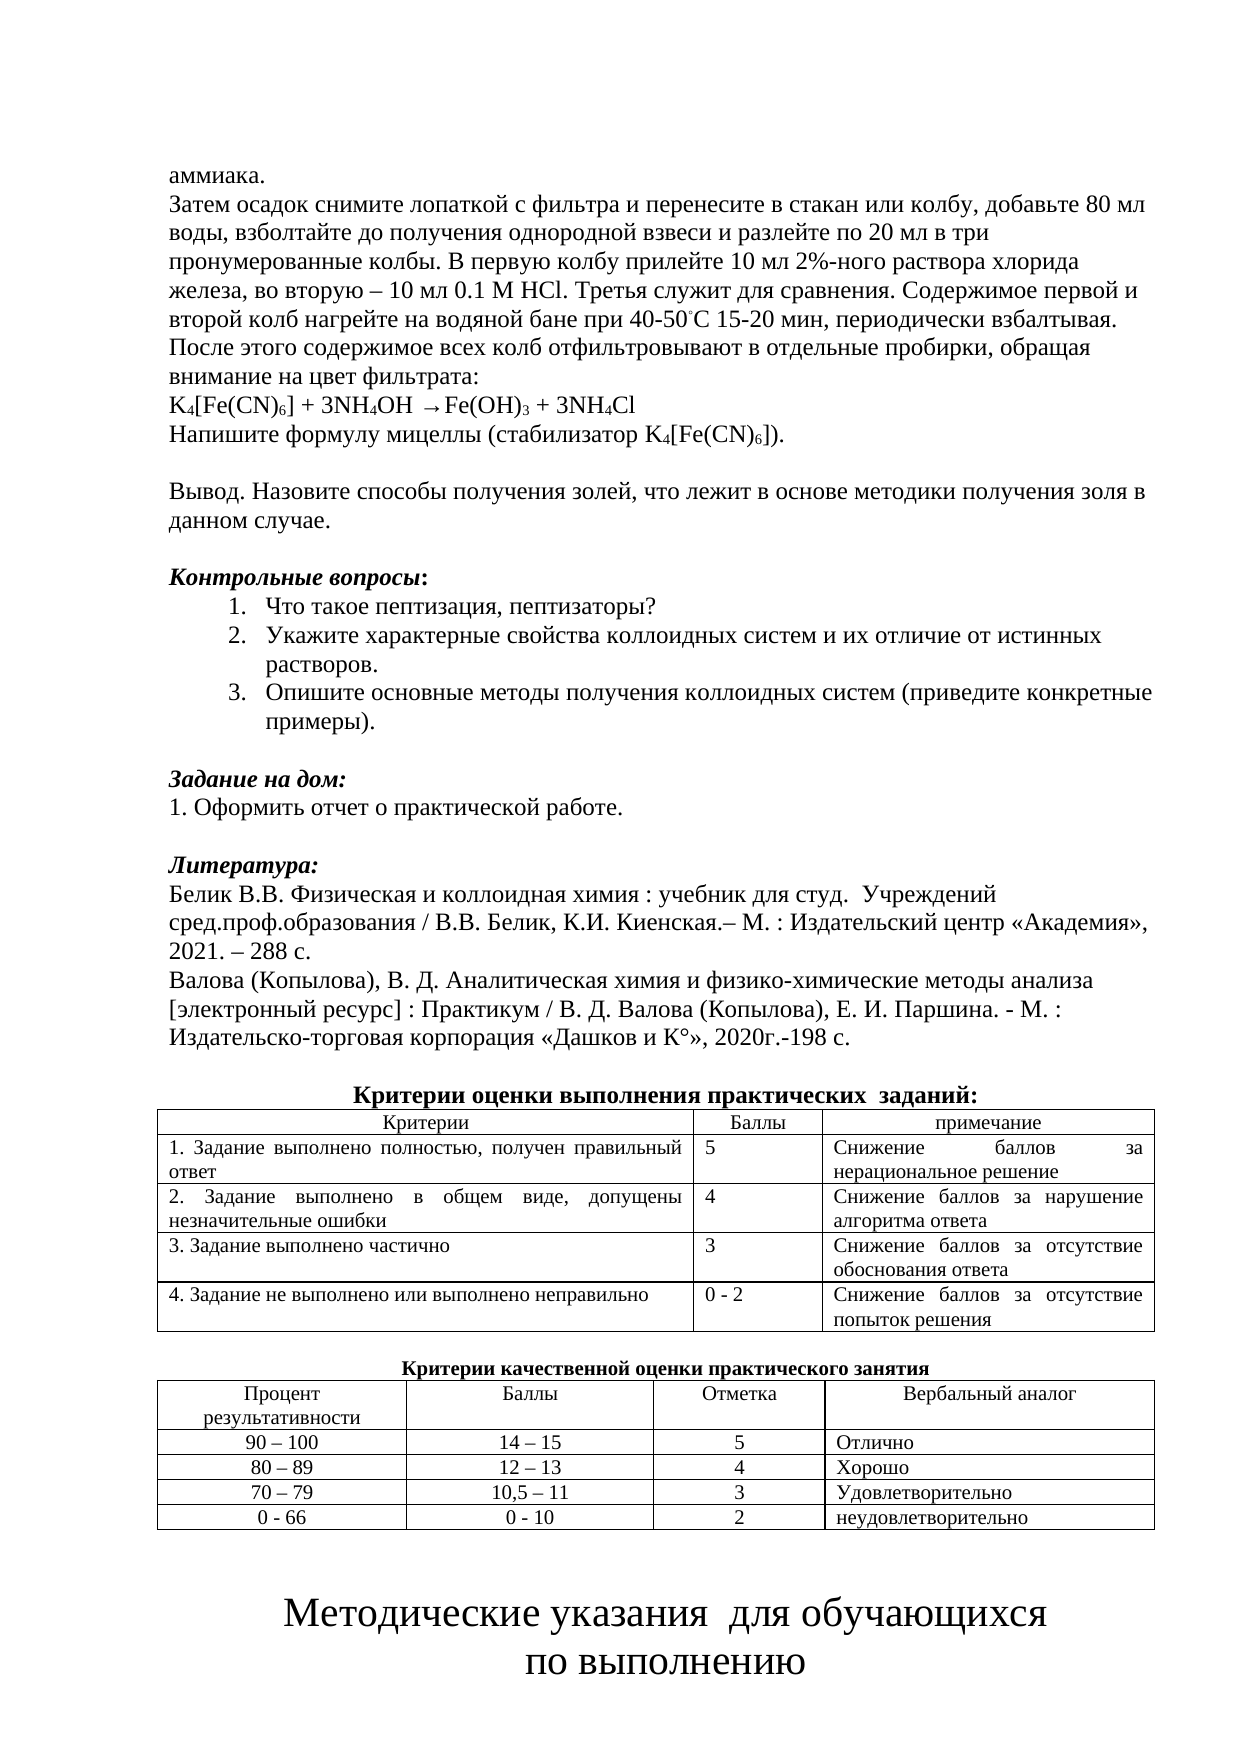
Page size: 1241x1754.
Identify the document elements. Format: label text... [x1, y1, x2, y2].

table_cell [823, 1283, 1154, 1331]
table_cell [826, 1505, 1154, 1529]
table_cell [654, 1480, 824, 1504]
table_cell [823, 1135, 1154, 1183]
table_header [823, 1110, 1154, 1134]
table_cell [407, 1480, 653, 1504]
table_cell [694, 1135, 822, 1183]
text Напишите формулу мицеллы (стабилизатор K4[Fe(CN)6]). [169, 419, 1162, 447]
list Опишите основные методы получения коллоидных систем (приведите конкретные примеры). [228, 677, 1162, 735]
text Белик В.В. Физическая и коллоидная химия : учебник для студ. Учреждений сред.проф.образования / В.В. Белик, К.И. Киенская.– М. : Издательский центр «Академия», 2021. – 288 с. [169, 879, 1162, 965]
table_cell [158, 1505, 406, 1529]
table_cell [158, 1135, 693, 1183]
text Критерии оценки выполнения практических заданий: [169, 1080, 1162, 1109]
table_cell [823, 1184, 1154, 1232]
text Затем осадок снимите лопаткой с фильтра и перенесите в стакан или колбу, добавьте 80 мл воды, взболтайте до получения однородной взвеси и разлейте по 20 мл в три пронумерованные колбы. В первую колбу прилейте 10 мл 2%-ного раствора хлорида железа, во вторую – 10 мл HCl. Третья служит для сравнения. Содержимое первой и второй колб нагрейте на водяной бане при 40-50◦С 15-20 мин, периодически взбалтывая. [169, 189, 1162, 332]
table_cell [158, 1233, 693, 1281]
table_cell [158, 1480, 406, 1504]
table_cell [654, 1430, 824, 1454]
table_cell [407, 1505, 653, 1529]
text Литература: [169, 850, 1162, 879]
text Методические указания для обучающихся [169, 1588, 1162, 1636]
text Вывод. Назовите способы получения золей, что лежит в основе методики получения золя в данном случае. [169, 476, 1162, 534]
text Критерии качественной оценки практического занятия [169, 1356, 1162, 1380]
text Контрольные вопросы: [169, 562, 1162, 591]
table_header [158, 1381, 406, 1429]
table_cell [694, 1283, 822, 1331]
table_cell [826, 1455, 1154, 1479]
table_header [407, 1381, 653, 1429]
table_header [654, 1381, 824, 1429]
text 1. Оформить отчет о практической работе. [169, 792, 1162, 821]
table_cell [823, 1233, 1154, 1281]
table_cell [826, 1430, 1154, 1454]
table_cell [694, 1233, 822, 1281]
list Что такое пептизация, пептизаторы? [228, 591, 1162, 620]
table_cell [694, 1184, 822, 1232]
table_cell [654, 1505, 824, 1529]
text Валова (Копылова), В. Д. Аналитическая химия и физико-химические методы анализа [электронный ресурс] : Практикум / В. Д. Валова (Копылова), Е. И. Паршина. - М. : Издательско-торговая корпорация «Дашков и К°», 2020г.-198 с. [169, 965, 1162, 1051]
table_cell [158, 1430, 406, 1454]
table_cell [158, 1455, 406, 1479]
text Задание на дом: [169, 764, 1162, 792]
text K4[Fe(CN)6] + 3NH4OH →Fe(OH)3 + 3NH4Cl [169, 390, 1162, 419]
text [169, 160, 1162, 189]
text по выполнению [169, 1636, 1162, 1684]
text После этого содержимое всех колб отфильтровывают в отдельные пробирки, обращая внимание на цвет фильтрата: [169, 332, 1162, 390]
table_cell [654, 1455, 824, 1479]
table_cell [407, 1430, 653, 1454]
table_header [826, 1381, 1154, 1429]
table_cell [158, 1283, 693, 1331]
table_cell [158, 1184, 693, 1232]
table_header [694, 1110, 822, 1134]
list Укажите характерные свойства коллоидных систем и их отличие от истинных растворов. [228, 620, 1162, 677]
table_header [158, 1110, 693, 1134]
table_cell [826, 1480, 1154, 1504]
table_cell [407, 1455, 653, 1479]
